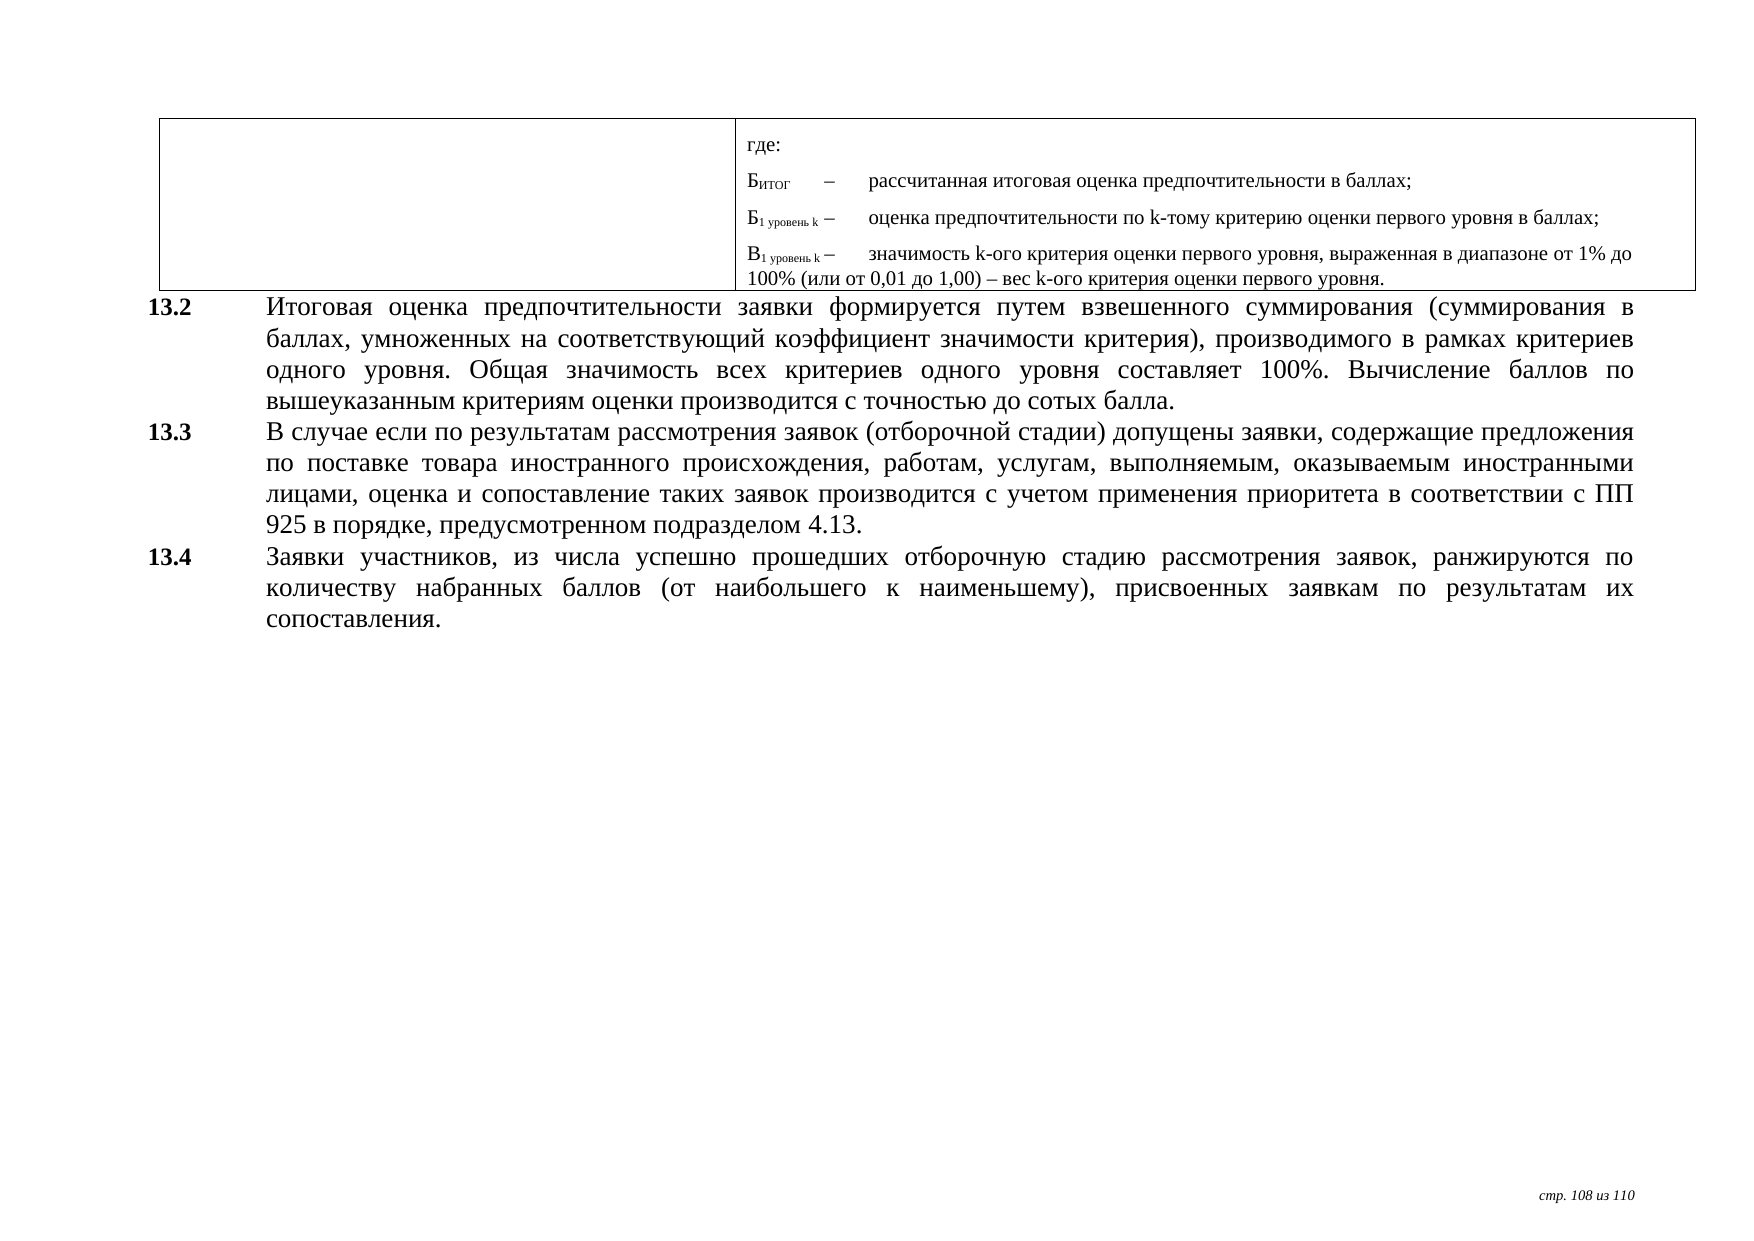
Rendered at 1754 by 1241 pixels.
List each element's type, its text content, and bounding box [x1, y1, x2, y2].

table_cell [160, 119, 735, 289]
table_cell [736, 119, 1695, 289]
list Итоговая оценка предпочтительности заявки формируется путем взвешенного суммирования (суммирования в баллах, умноженных на соответствующий коэффициент значимости критерия), производимого в рамках критериев одного уровня. Общая значимость всех критериев одного уровня составляет 100%. Вычисление баллов по вышеуказанным критериям оценки производится с точностью до сотых балла. [148, 291, 1636, 415]
list Заявки участников, из числа успешно прошедших отборочную стадию рассмотрения заявок, ранжируются по количеству набранных баллов (от наибольшего к наименьшему), присвоенных заявкам по результатам их сопоставления. [148, 540, 1636, 633]
list В случае если по результатам рассмотрения заявок (отборочной стадии) допущены заявки, содержащие предложения по поставке товара иностранного происхождения, работам, услугам, выполняемым, оказываемым иностранными лицами, оценка и сопоставление таких заявок производится с учетом применения приоритета в соответствии с ПП 925 в порядке, предусмотренном подразделом 4.13. [148, 415, 1636, 540]
